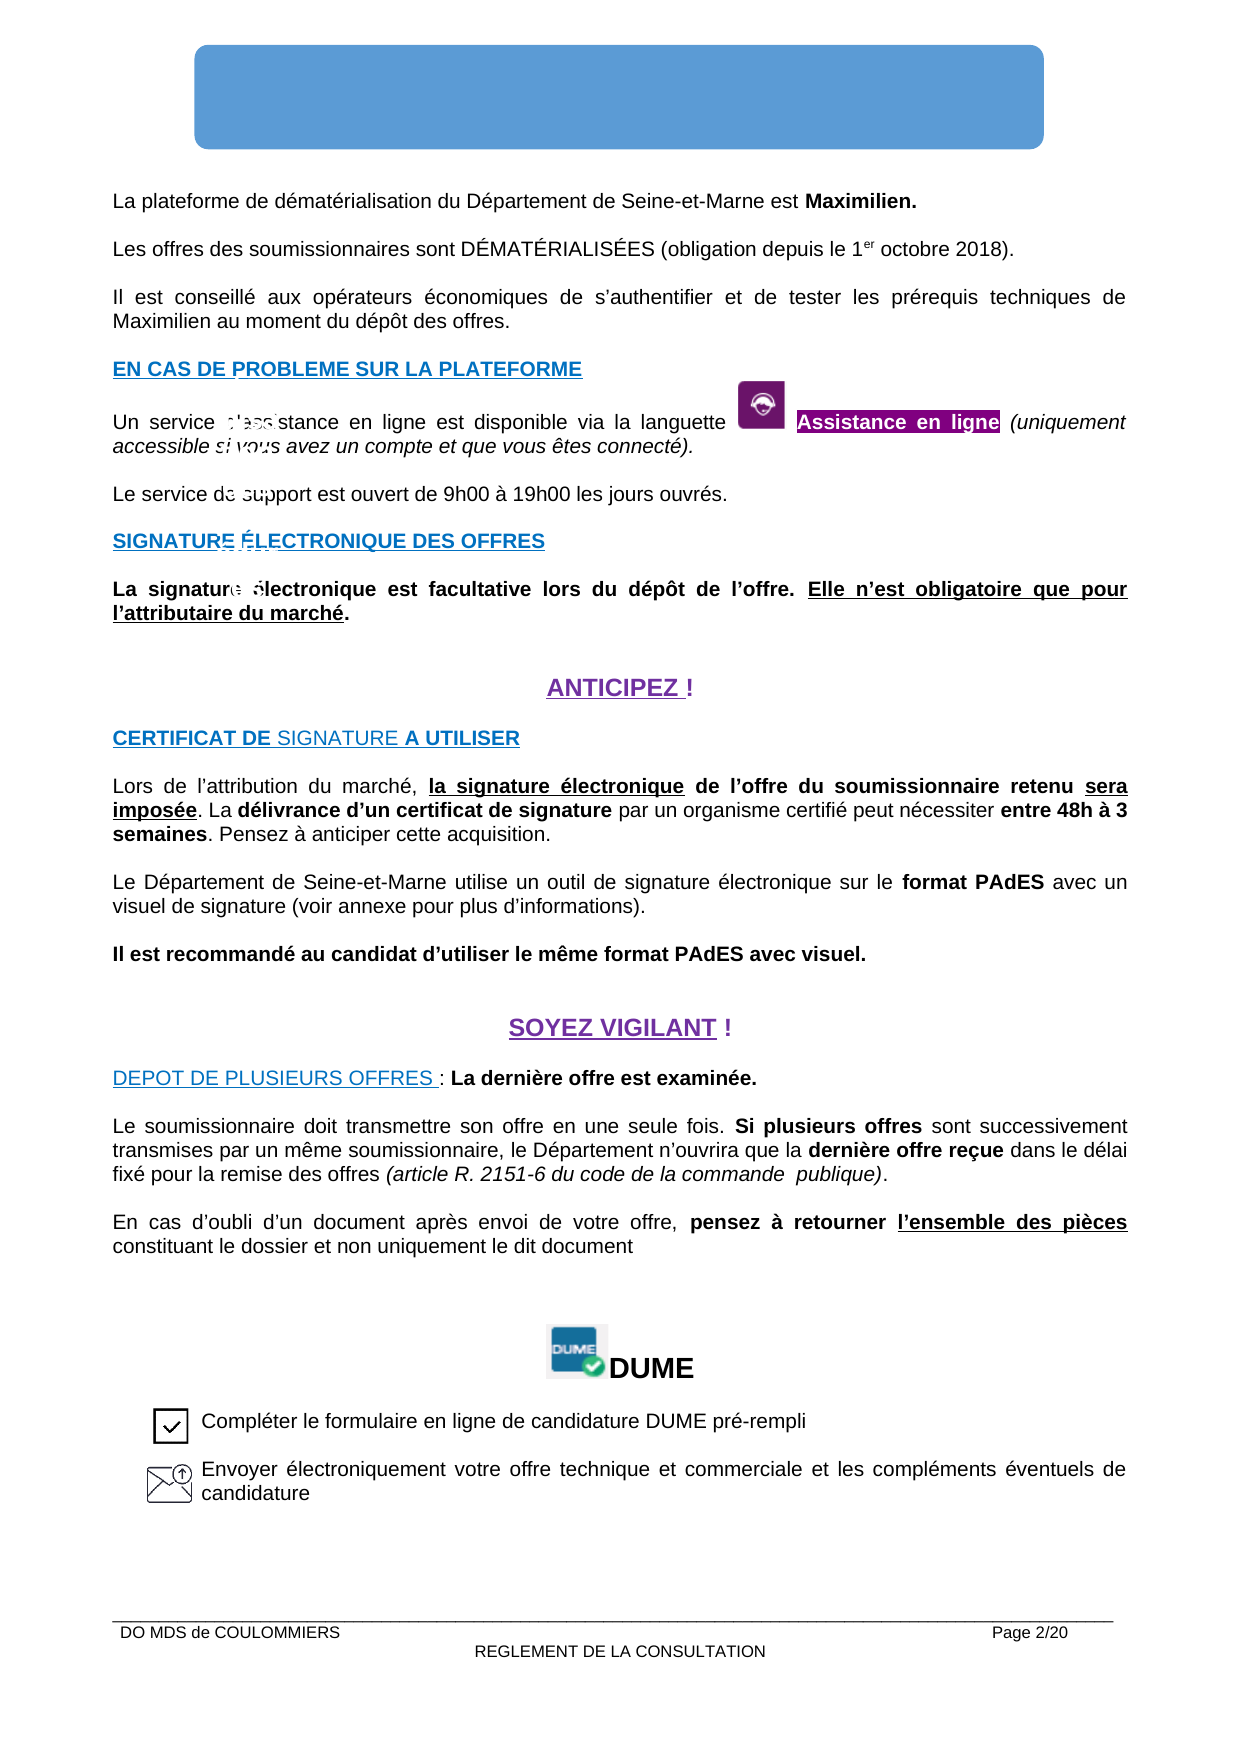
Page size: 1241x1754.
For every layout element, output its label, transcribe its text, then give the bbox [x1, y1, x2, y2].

text EN CAS DE PROBLEME SUR LA PLATEFORME [112, 357, 255, 378]
picture [147, 1458, 192, 1504]
text Envoyer électroniquement votre offre technique et commerciale et les compléments éventuels de candidature [201, 1457, 1128, 1504]
text SIGNATURE ÉLECTRONIQUE DES OFFRES [217, 529, 1128, 553]
text La signature électronique est facultative lors du dépôt de l’offre. Elle n’est obligatoire que pour l’attributaire du marché. [112, 577, 1128, 625]
text Les offres des soumissionnaires sont DÉMATÉRIALISÉES (obligation depuis le 1er octobre 2018). [112, 237, 1128, 261]
picture [153, 1408, 189, 1444]
text DUME [112, 1325, 1128, 1385]
text DEPOT DE PLUSIEURS OFFRES : La dernière offre est examinée. [112, 1066, 1128, 1090]
text Compléter le formulaire en ligne de candidature DUME pré-rempli [201, 1409, 1128, 1433]
text La plateforme de dématérialisation du Département de Seine-et-Marne est Maximilien. [112, 189, 1128, 213]
text SIGNATURE ÉLECTRONIQUE DES OFFRES [112, 529, 219, 550]
text Un service d'assistance en ligne est disponible via la languette Assistance en ligne (uniquement accessible si vous avez un compte et que vous êtes connecté). [112, 381, 1128, 457]
picture [546, 1324, 609, 1379]
text Il est recommandé au candidat d’utiliser le même format PAdES avec visuel. [112, 941, 1128, 965]
text Le Département de Seine-et-Marne utilise un outil de signature électronique sur le format PAdES avec un visuel de signature (voir annexe pour plus d’informations). [112, 869, 1128, 917]
text En cas d’oubli d’un document après envoi de votre offre, pensez à retourner l’ensemble des pièces constituant le dossier et non uniquement le dit document [112, 1210, 1128, 1258]
text CERTIFICAT DE SIGNATURE A UTILISER [112, 726, 1128, 750]
text Le soumissionnaire doit transmettre son offre en une seule fois. Si plusieurs offres sont successivement transmises par un même soumissionnaire, le Département n’ouvrira que la dernière offre reçue dans le délai fixé pour la remise des offres (article R. 2151-6 du code de la commande publique). [112, 1114, 1128, 1186]
text SOYEZ VIGILANT ! [112, 1013, 1128, 1042]
text Le service de support est ouvert de 9h00 à 19h00 les jours ouvrés. [260, 481, 1128, 505]
text Il est conseillé aux opérateurs économiques de s’authentifier et de tester les prérequis techniques de Maximilien au moment du dépôt des offres. [112, 285, 1128, 333]
text Lors de l’attribution du marché, la signature électronique de l’offre du soumissionnaire retenu sera imposée. La délivrance d’un certificat de signature par un organisme certifié peut nécessiter entre 48h à 3 semaines. Pensez à anticiper cette acquisition. [112, 774, 1128, 846]
text EN CAS DE PROBLEME SUR LA PLATEFORME [251, 357, 1128, 381]
text ANTICIPEZ ! [112, 673, 1128, 702]
picture [737, 381, 787, 430]
